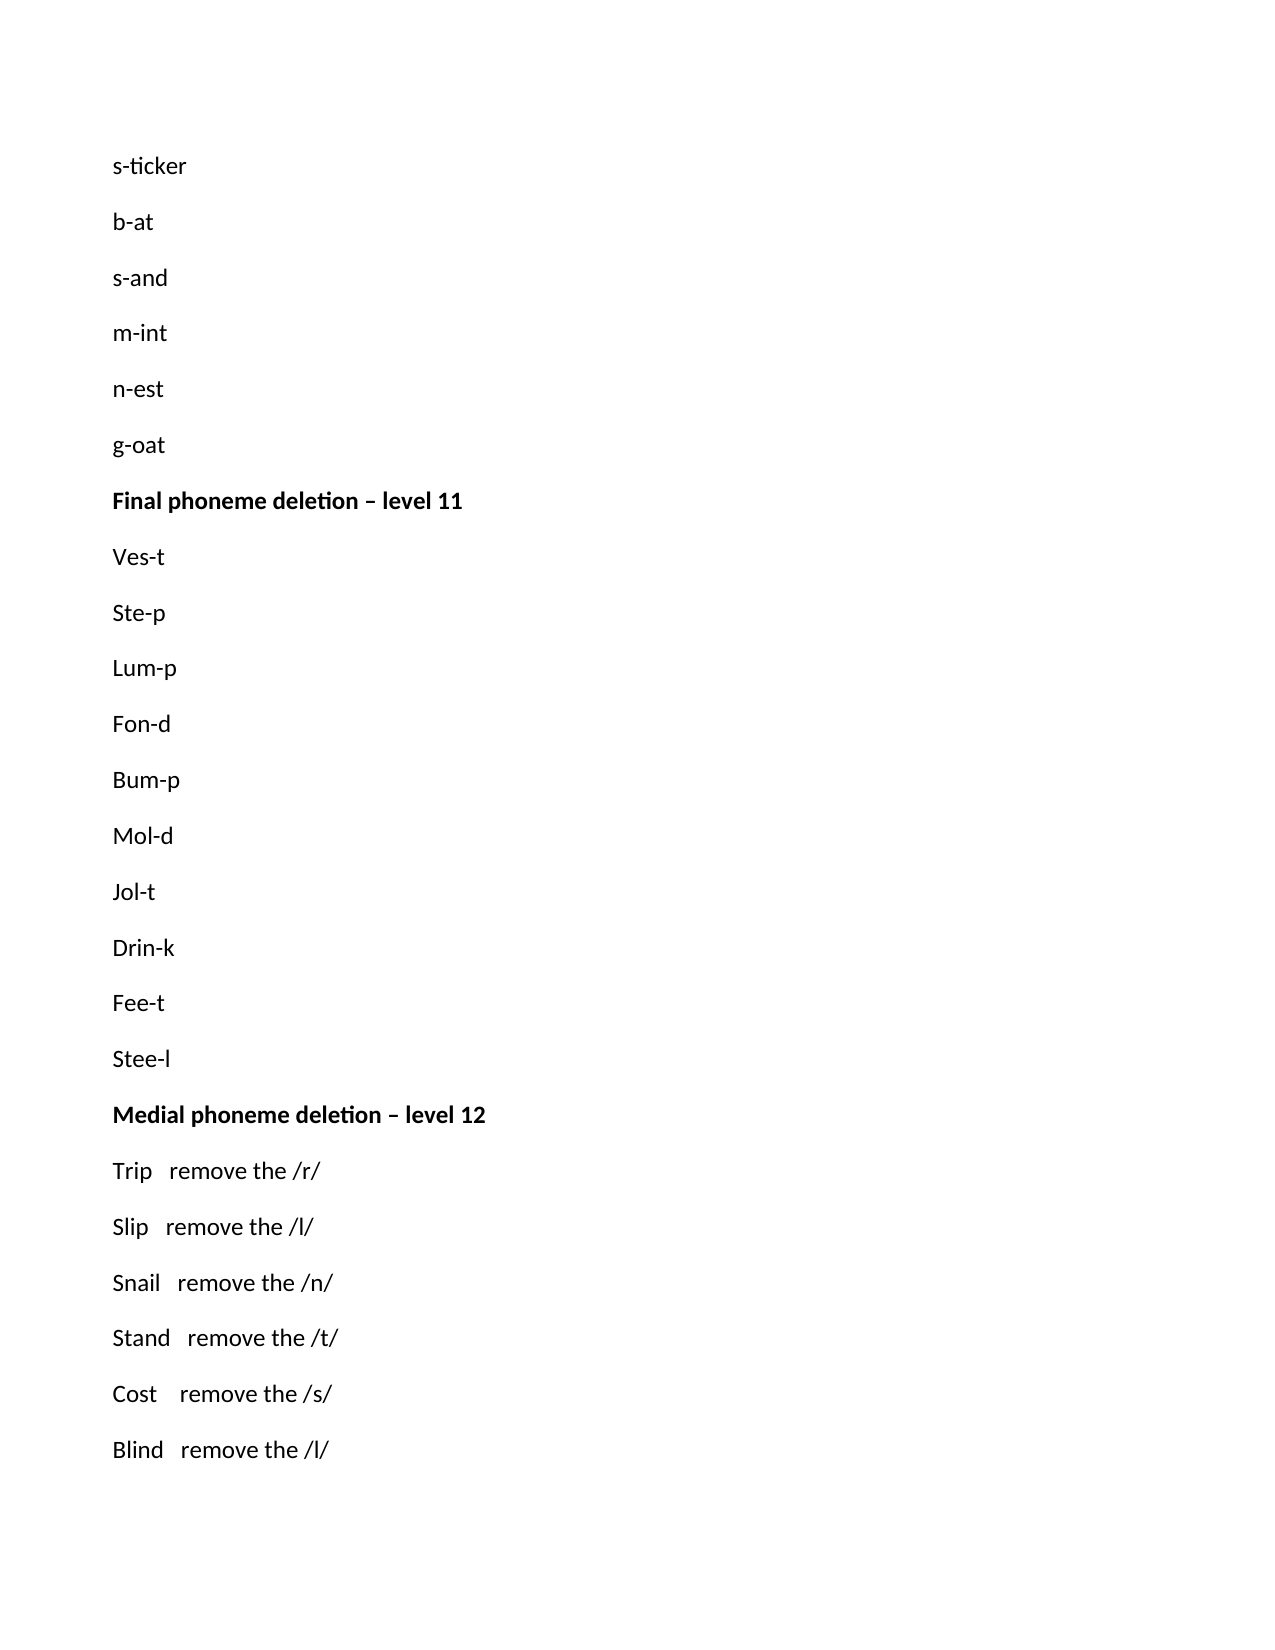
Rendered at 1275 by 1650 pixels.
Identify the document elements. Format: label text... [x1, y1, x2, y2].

text Bum-p [112, 764, 1125, 795]
text Jol-t [112, 876, 1125, 906]
text Snail remove the /n/ [112, 1267, 1125, 1297]
text Stand remove the /t/ [112, 1322, 1125, 1353]
text b-at [112, 206, 1125, 236]
text g-oat [112, 429, 1125, 460]
text Drin-k [112, 932, 1125, 962]
text Ste-p [112, 597, 1125, 627]
text Medial phoneme deletion – level 12 [112, 1099, 1125, 1130]
text Cost remove the /s/ [112, 1378, 1125, 1409]
text Mol-d [112, 820, 1125, 851]
text m-int [112, 317, 1125, 348]
text n-est [112, 373, 1125, 404]
text s-ticker [112, 150, 1125, 181]
text Ves-t [112, 541, 1125, 571]
text Fon-d [112, 708, 1125, 739]
text s-and [112, 262, 1125, 292]
text Lum-p [112, 652, 1125, 683]
text Trip remove the /r/ [112, 1155, 1125, 1186]
text Slip remove the /l/ [112, 1211, 1125, 1241]
text Final phoneme deletion – level 11 [112, 485, 1125, 516]
text Blind remove the /l/ [112, 1434, 1125, 1465]
text Fee-t [112, 987, 1125, 1018]
text Stee-l [112, 1043, 1125, 1074]
